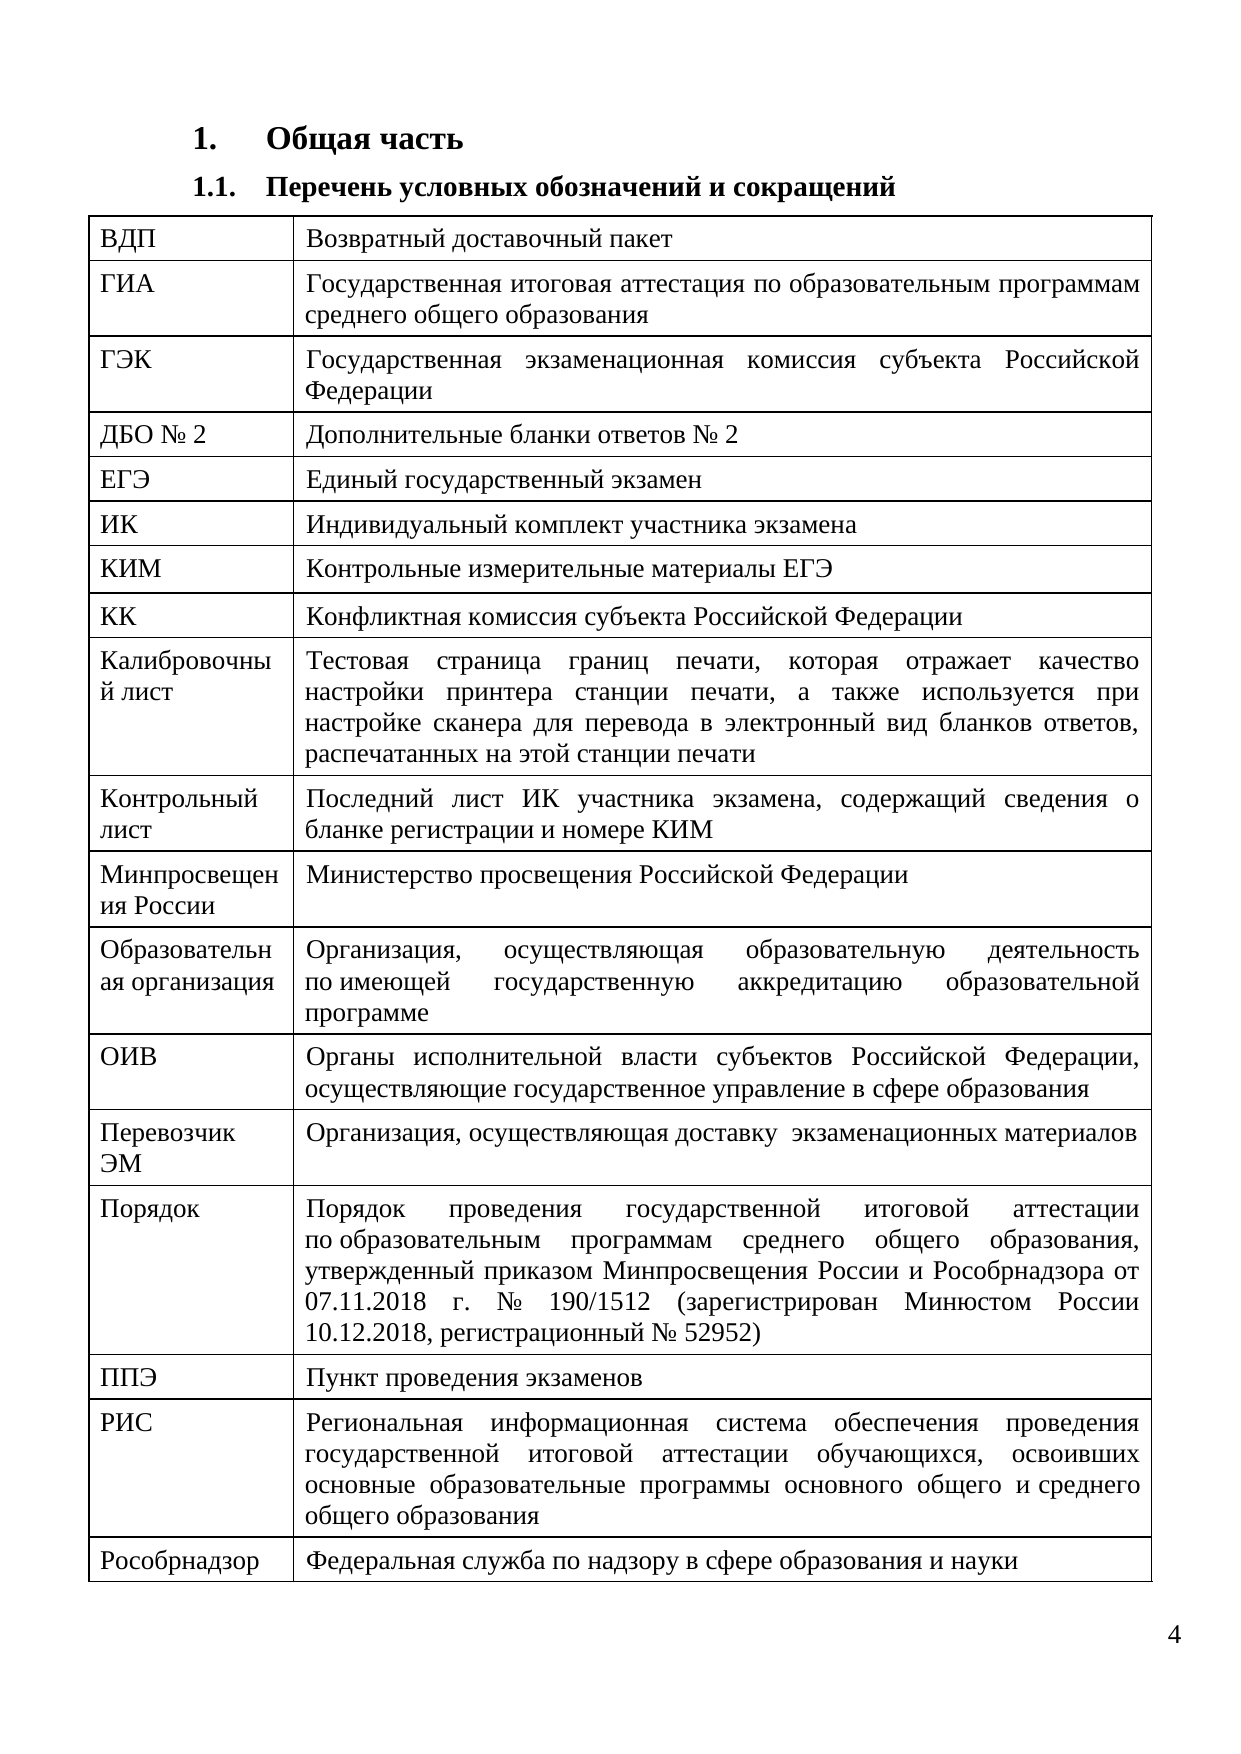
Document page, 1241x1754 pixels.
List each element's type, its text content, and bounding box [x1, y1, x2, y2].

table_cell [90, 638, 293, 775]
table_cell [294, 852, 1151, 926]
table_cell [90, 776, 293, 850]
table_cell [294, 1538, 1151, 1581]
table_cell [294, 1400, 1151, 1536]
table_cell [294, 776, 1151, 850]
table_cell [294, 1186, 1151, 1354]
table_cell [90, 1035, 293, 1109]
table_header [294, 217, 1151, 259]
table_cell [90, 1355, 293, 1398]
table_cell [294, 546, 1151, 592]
text Перечень условных обозначений и сокращений [118, 169, 1181, 202]
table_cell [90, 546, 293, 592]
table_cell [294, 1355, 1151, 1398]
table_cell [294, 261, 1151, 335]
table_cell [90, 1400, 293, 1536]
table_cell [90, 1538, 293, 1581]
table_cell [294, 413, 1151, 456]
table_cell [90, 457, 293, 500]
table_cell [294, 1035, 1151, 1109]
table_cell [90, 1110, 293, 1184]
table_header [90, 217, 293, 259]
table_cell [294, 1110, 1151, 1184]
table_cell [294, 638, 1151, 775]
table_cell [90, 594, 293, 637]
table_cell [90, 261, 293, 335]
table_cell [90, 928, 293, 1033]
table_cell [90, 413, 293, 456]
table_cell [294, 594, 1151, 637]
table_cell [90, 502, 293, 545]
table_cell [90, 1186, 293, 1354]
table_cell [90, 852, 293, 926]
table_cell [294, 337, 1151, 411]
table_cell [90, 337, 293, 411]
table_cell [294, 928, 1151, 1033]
text Общая часть [118, 118, 1181, 156]
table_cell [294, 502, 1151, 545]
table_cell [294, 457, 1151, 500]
